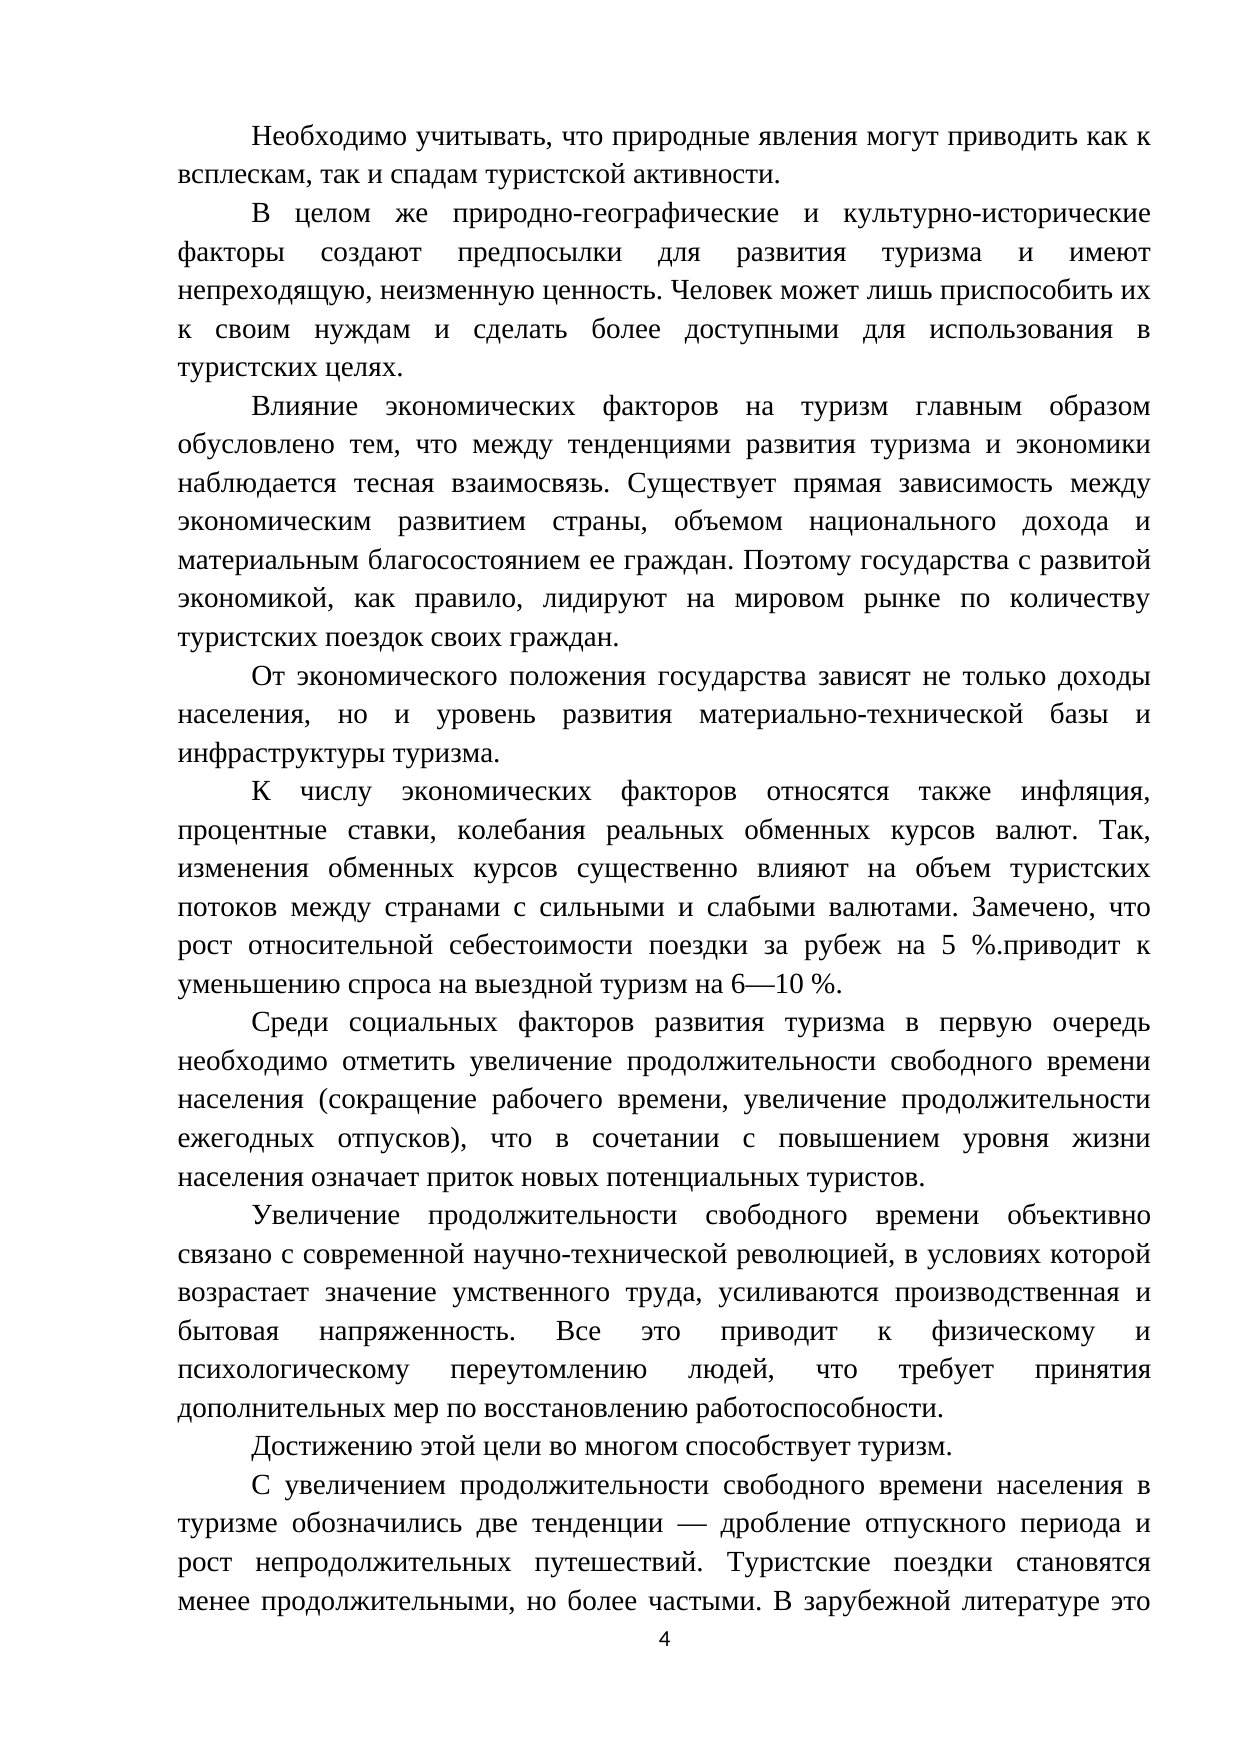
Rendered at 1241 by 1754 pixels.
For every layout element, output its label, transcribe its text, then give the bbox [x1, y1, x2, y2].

list Достижению этой цели во многом способствует туризм. [177, 1428, 1152, 1462]
list Влияние экономических факторов на туризм главным образом обусловлено тем, что между тенденциями развития туризма и экономики наблюдается тесная взаимосвязь. Существует прямая зависимость между экономическим развитием страны, объемом национального дохода и материальным благосостоянием ее граждан. Поэтому государства с развитой экономикой, как правило, лидируют на мировом рынке по количеству туристских поездок своих граждан. [177, 388, 1152, 653]
list В целом же природно-географические и культурно-исторические факторы создают предпосылки для развития туризма и имеют непреходящую, неизменную ценность. Человек может лишь приспособить их к своим нуждам и сделать более доступными для использования в туристских целях. [177, 195, 1152, 383]
list От экономического положения государства зависят не только доходы населения, но и уровень развития материально-технической базы и инфраструктуры туризма. [177, 658, 1152, 768]
list Увеличение продолжительности свободного времени объективно связано с современной научно-технической революцией, в условиях которой возрастает значение умственного труда, усиливаются производственная и бытовая напряженность. Все это приводит к физическому и психологическому переутомлению людей, что требует принятия дополнительных мер по восстановлению работоспособности. [177, 1197, 1152, 1423]
list Среди социальных факторов развития туризма в первую очередь необходимо отметить увеличение продолжительности свободного времени населения (сокращение рабочего времени, увеличение продолжительности ежегодных отпусков), что в сочетании с повышением уровня жизни населения означает приток новых потенциальных туристов. [177, 1004, 1152, 1192]
list Необходимо учитывать, что природные явления могут приводить как к всплескам, так и спадам туристской активности. [177, 118, 1152, 190]
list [177, 1467, 1152, 1616]
list К числу экономических факторов относятся также инфляция, процентные ставки, колебания реальных обменных курсов валют. Так, изменения обменных курсов существенно влияют на объем туристских потоков между странами с сильными и слабыми валютами. Замечено, что рост относительной себестоимости поездки за рубеж на 5 %.приводит к уменьшению спроса на выездной туризм на 6—10 %. [177, 773, 1152, 999]
